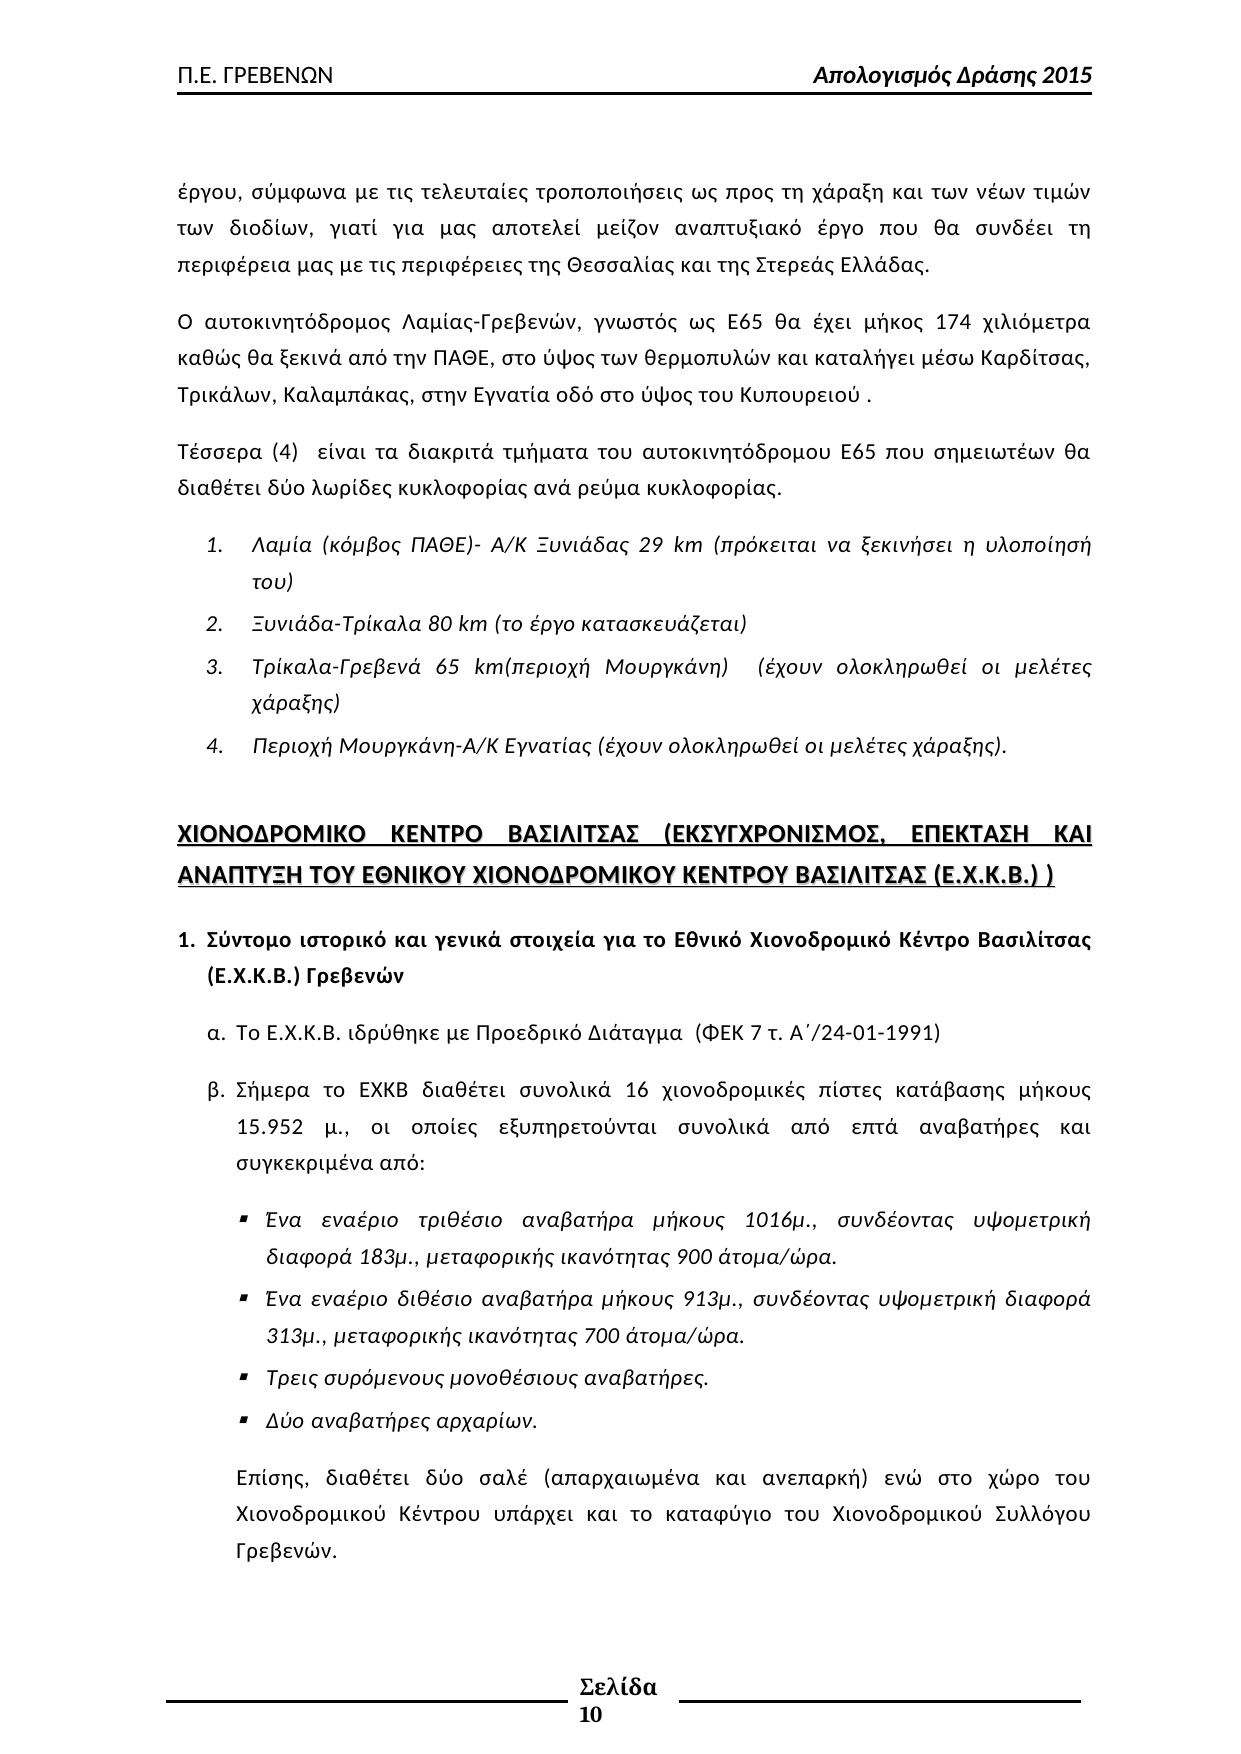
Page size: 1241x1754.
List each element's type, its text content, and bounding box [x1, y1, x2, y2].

list Λαμία (κόμβος ΠΑΘΕ)- Α/Κ Ξυνιάδας 29 km (πρόκειται να ξεκινήσει η υλοποίησή του) [214, 531, 1092, 595]
list Ένα εναέριο τριθέσιο αναβατήρα μήκους 1016μ., συνδέοντας υψομετρική διαφορά 183μ., μεταφορικής ικανότητας 900 άτομα/ώρα. [236, 1206, 1092, 1270]
list Περιοχή Μουργκάνη-Α/Κ Εγνατίας (έχουν ολοκληρωθεί οι μελέτες χάραξης). [215, 731, 1092, 759]
list Σύντομο ιστορικό και γενικά στοιχεία για το Εθνικό Χιονοδρομικό Κέντρο Βασιλίτσας (Ε.Χ.Κ.Β.) Γρεβενών [177, 925, 1092, 989]
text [177, 177, 1092, 278]
list Ξυνιάδα-Τρίκαλα 80 km (το έργο κατασκευάζεται) [214, 609, 1092, 637]
text α. Το Ε.Χ.Κ.Β. ιδρύθηκε με Προεδρικό Διάταγμα (ΦΕΚ 7 τ. Α΄/24-01-1991) [207, 1018, 1092, 1046]
text Επίσης, διαθέτει δύο σαλέ (απαρχαιωμένα και ανεπαρκή) ενώ στο χώρο του Χιονοδρομικού Κέντρου υπάρχει και το καταφύγιο του Χιονοδρομικού Συλλόγου Γρεβενών. [236, 1463, 1092, 1564]
list Ένα εναέριο διθέσιο αναβατήρα μήκους 913μ., συνδέοντας υψομετρική διαφορά 313μ., μεταφορικής ικανότητας 700 άτομα/ώρα. [236, 1284, 1092, 1349]
text Τέσσερα (4) είναι τα διακριτά τμήματα του αυτοκινητόδρομου Ε65 που σημειωτέων θα διαθέτει δύο λωρίδες κυκλοφορίας ανά ρεύμα κυκλοφορίας. [177, 437, 1092, 501]
list Δύο αναβατήρες αρχαρίων. [236, 1406, 1092, 1434]
subtitle Χιονοδρομικο Κέντρο Βασιλίτσας (Εκσυγχρονισμός, επέκταση και ανάπτυξη του Εθνικού Χιονοδρομικού Κέντρου Βασιλίτσας (Ε.Χ.Κ.Β.) ) [177, 817, 1092, 844]
text Ο αυτοκινητόδρομος Λαμίας-Γρεβενών, γνωστός ως Ε65 θα έχει μήκος 174 χιλιόμετρα καθώς θα ξεκινά από την ΠΑΘΕ, στο ύψος των θερμοπυλών και καταλήγει μέσω Καρδίτσας, Τρικάλων, Καλαμπάκας, στην Εγνατία οδό στο ύψος του Κυπουρειού . [177, 307, 1092, 408]
list Τρεις συρόμενους μονοθέσιους αναβατήρες. [236, 1363, 1092, 1391]
subtitle Χιονοδρομικο Κέντρο Βασιλίτσας (Εκσυγχρονισμός, επέκταση και ανάπτυξη του Εθνικού Χιονοδρομικού Κέντρου Βασιλίτσας (Ε.Χ.Κ.Β.) ) [177, 846, 1092, 890]
text β. Σήμερα το ΕΧΚΒ διαθέτει συνολικά 16 χιονοδρομικές πίστες κατάβασης μήκους 15.952 μ., οι οποίες εξυπηρετούνται συνολικά από επτά αναβατήρες και συγκεκριμένα από: [207, 1076, 1092, 1176]
list Τρίκαλα-Γρεβενά 65 km(περιοχή Μουργκάνη) (έχουν ολοκληρωθεί οι μελέτες χάραξης) [214, 652, 1092, 716]
